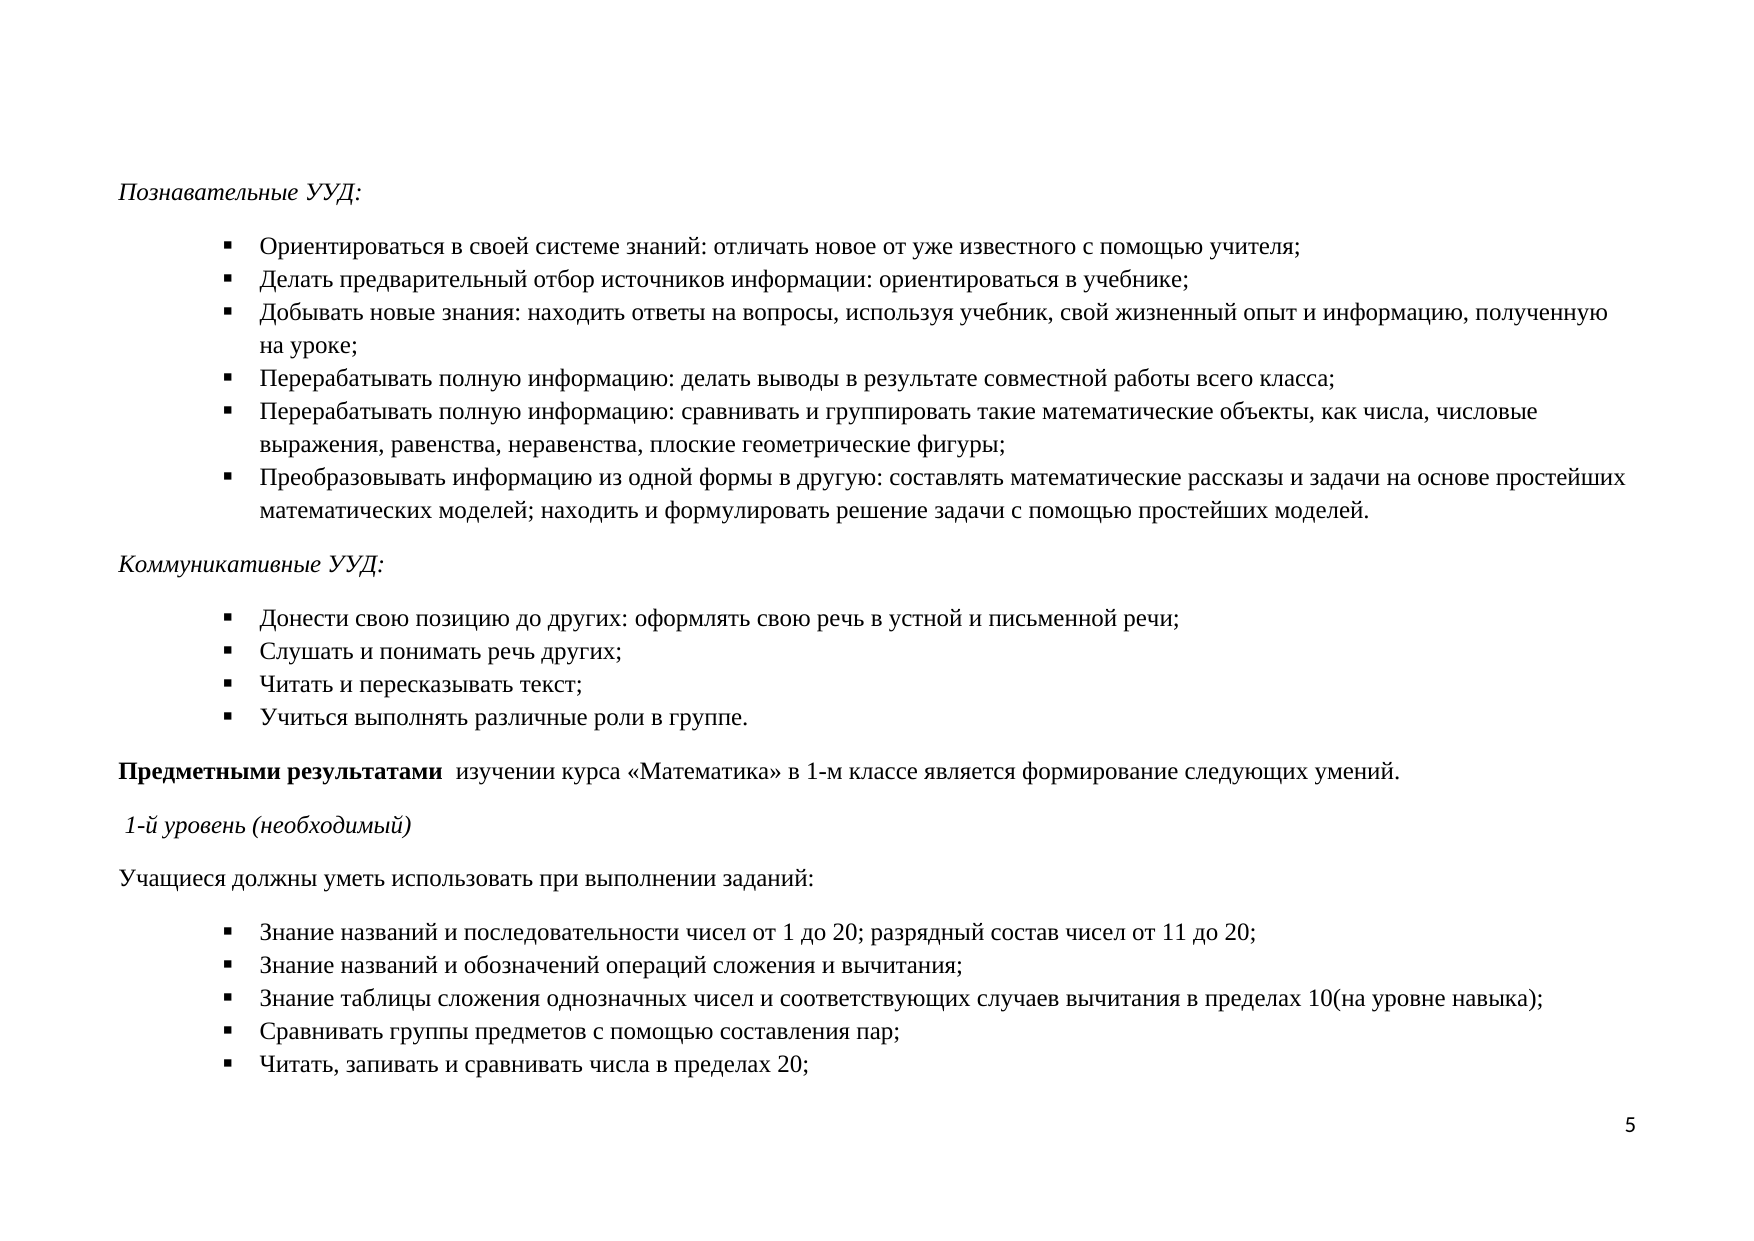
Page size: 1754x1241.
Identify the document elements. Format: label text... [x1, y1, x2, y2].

list Ориентироваться в своей системе знаний: отличать новое от уже известного с помощью учителя; [222, 231, 1636, 260]
list Знание названий и обозначений операций сложения и вычитания; [222, 950, 1636, 979]
list Читать и пересказывать текст; [222, 669, 1636, 698]
list Учиться выполнять различные роли в группе. [222, 702, 1636, 731]
list Донести свою позицию до других: оформлять свою речь в устной и письменной речи; [222, 603, 1636, 632]
text Учащиеся должны уметь использовать при выполнении заданий: [118, 863, 1636, 892]
text Предметными результатами изучении курса «Математика» в 1-м классе является формирование следующих умений. [118, 756, 1636, 784]
list Читать, запивать и сравнивать числа в пределах 20; [222, 1049, 1636, 1078]
list Слушать и понимать речь других; [222, 636, 1636, 665]
list Знание названий и последовательности чисел от 1 до 20; разрядный состав чисел от 11 до 20; [222, 917, 1636, 946]
list Делать предварительный отбор источников информации: ориентироваться в учебнике; [222, 264, 1636, 293]
list Преобразовывать информацию из одной формы в другую: составлять математические рассказы и задачи на основе простейших математических моделей; находить и формулировать решение задачи с помощью простейших моделей. [222, 462, 1636, 524]
text 1-й уровень (необходимый) [118, 810, 1636, 838]
list Добывать новые знания: находить ответы на вопросы, используя учебник, свой жизненный опыт и информацию, полученную на уроке; [222, 297, 1636, 359]
text Коммуникативные УУД: [118, 549, 1636, 578]
text Познавательные УУД: [118, 177, 1636, 206]
list Перерабатывать полную информацию: сравнивать и группировать такие математические объекты, как числа, числовые выражения, равенства, неравенства, плоские геометрические фигуры; [222, 396, 1636, 458]
list Сравнивать группы предметов с помощью составления пар; [222, 1016, 1636, 1045]
list Перерабатывать полную информацию: делать выводы в результате совместной работы всего класса; [222, 363, 1636, 392]
list Знание таблицы сложения однозначных чисел и соответствующих случаев вычитания в пределах 10(на уровне навыка); [222, 983, 1636, 1012]
